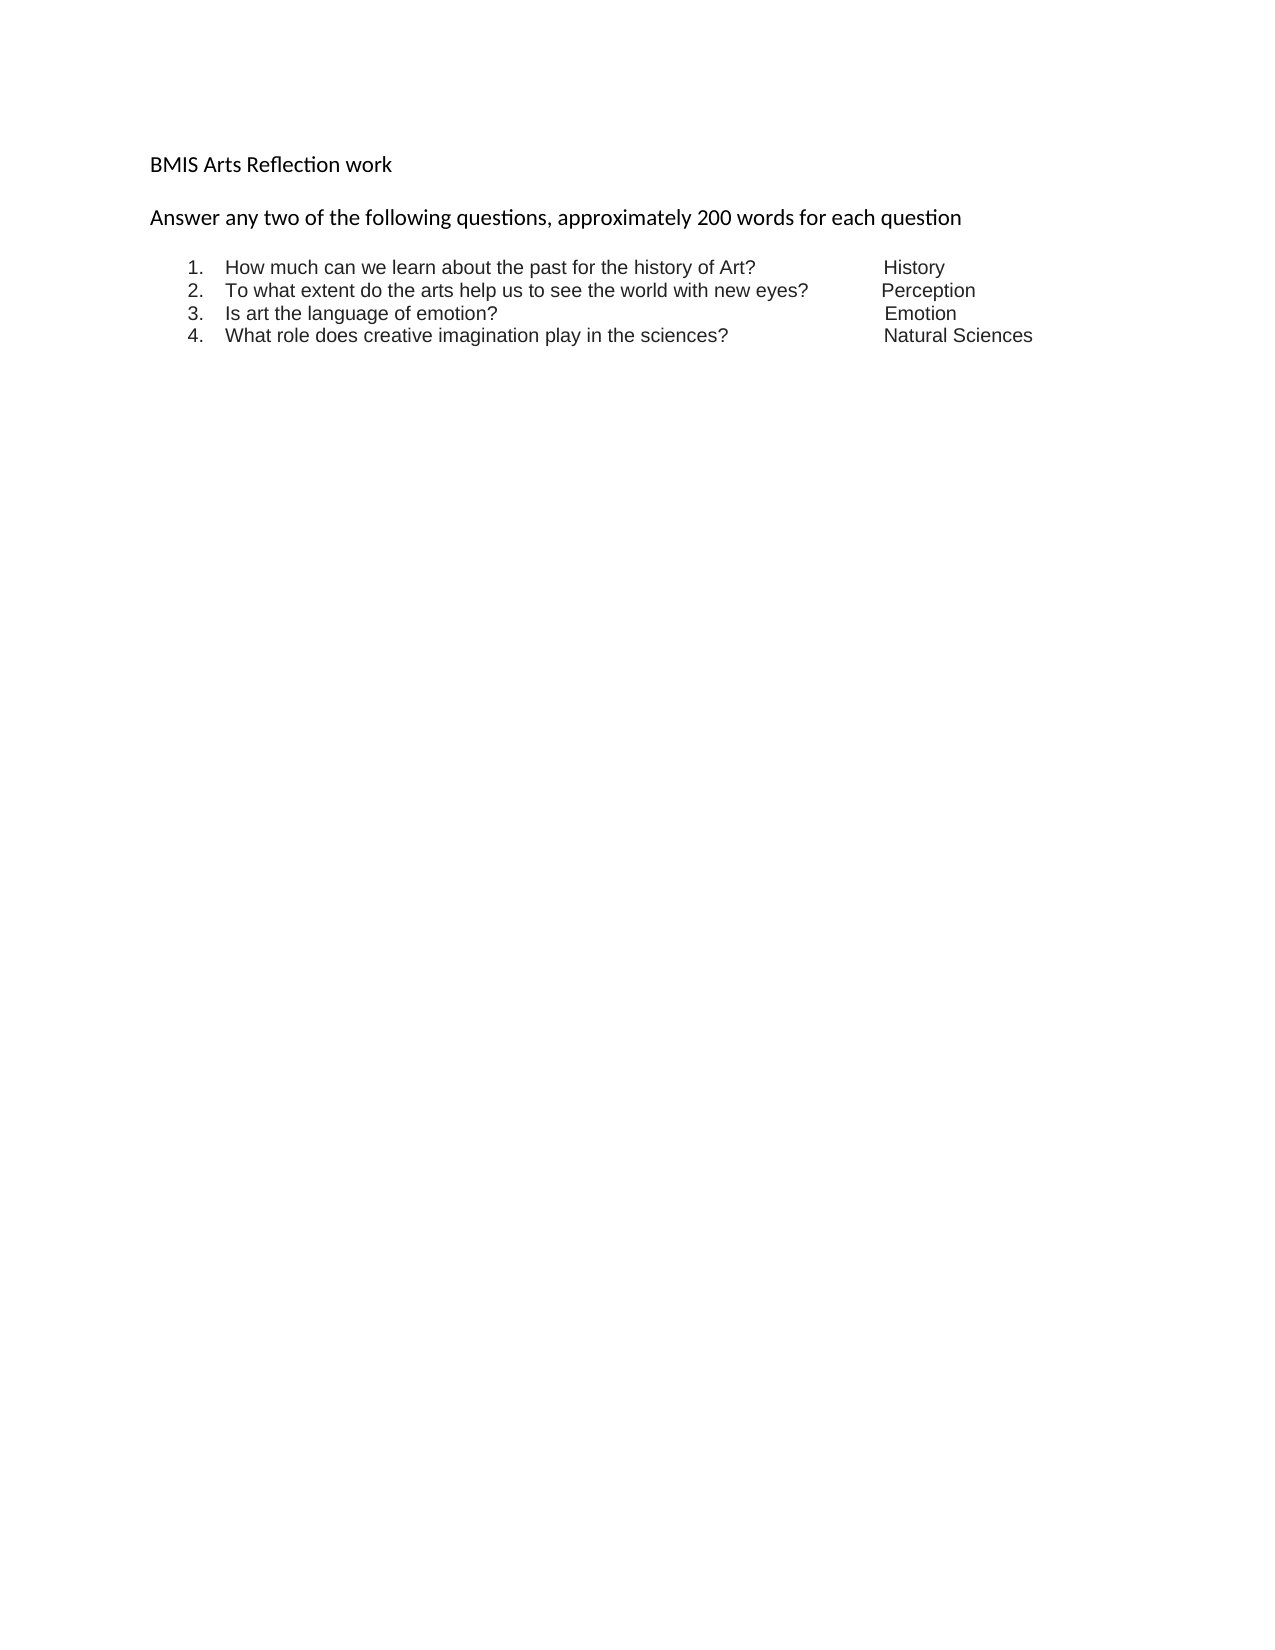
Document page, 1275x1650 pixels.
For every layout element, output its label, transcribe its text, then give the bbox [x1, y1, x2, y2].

list To what extent do the arts help us to see the world with new eyes? Perception [187, 279, 1125, 301]
text BMIS Arts Reflection work [150, 150, 1125, 178]
list How much can we learn about the past for the history of Art? History [187, 256, 1125, 279]
list Is art the language of emotion? Emotion [187, 301, 1125, 324]
list What role does creative imagination play in the sciences? Natural Sciences [187, 324, 1125, 347]
text Answer any two of the following questions, approximately 200 words for each question [150, 203, 1125, 231]
